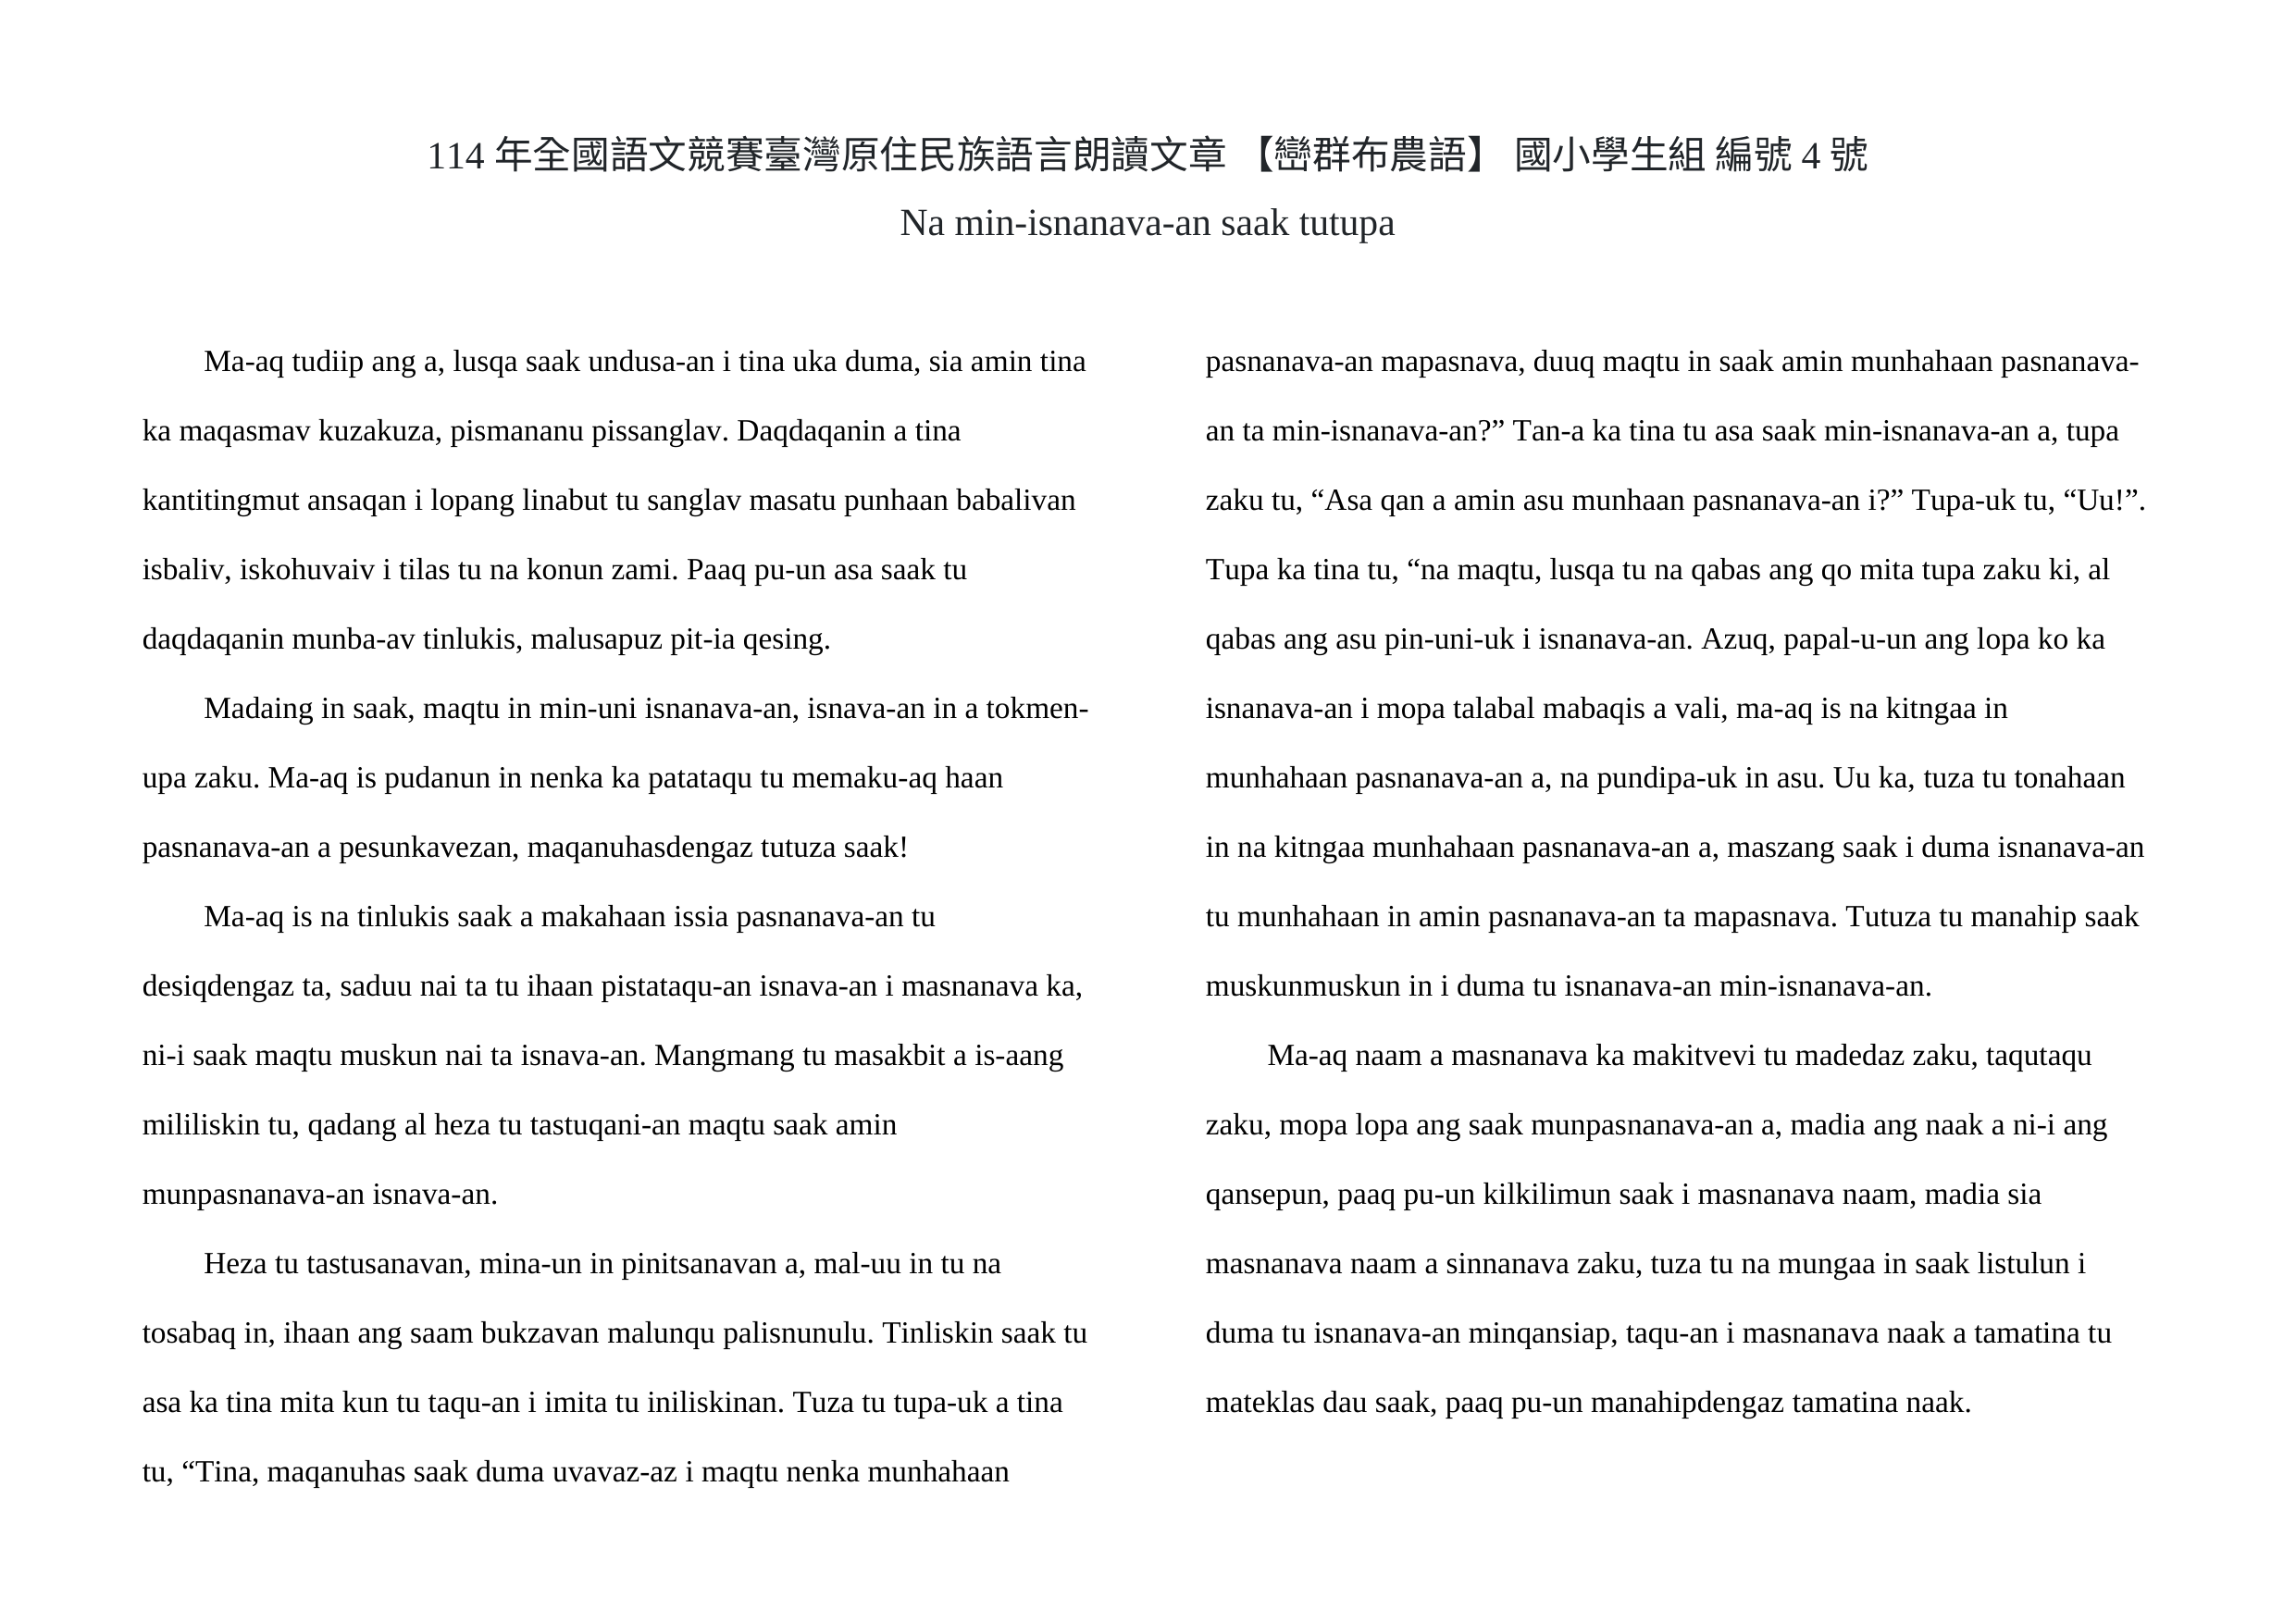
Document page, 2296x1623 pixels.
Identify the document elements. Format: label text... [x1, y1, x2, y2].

text Ma-aq naam a masnanava ka makitvevi tu madedaz zaku, taqutaqu zaku, mopa lopa ang saak munpasnanava-an a, madia ang naak a ni-i ang qansepun, paaq pu-un kilkilimun saak i masnanava naam, madia sia masnanava naam a sinnanava zaku, tuza tu na mungaa in saak listulun i duma tu isnanava-an minqansiap, taqu-an i masnanava naak a tamatina tu mateklas dau saak, paaq pu-un manahipdengaz tamatina naak. [1206, 1020, 2153, 1436]
text Na min-isnanava-an saak tutupa [142, 187, 2153, 256]
text 114 年全國語文競賽臺灣原住民族語言朗讀文章 【巒群布農語】 國小學生組 編號 4 號 [142, 118, 2153, 187]
text Ma-aq tudiip ang a, lusqa saak undusa-an i tina uka duma, sia amin tina ka maqasmav kuzakuza, pismananu pissanglav. Daqdaqanin a tina kantitingmut ansaqan i lopang linabut tu sanglav masatu punhaan babalivan isbaliv, iskohuvaiv i tilas tu na konun zami. Paaq pu-un asa saak tu daqdaqanin munba-av tinlukis, malusapuz pit-ia qesing. [142, 326, 1090, 673]
text Ma-aq is na tinlukis saak a makahaan issia pasnanava-an tu desiqdengaz ta, saduu nai ta tu ihaan pistataqu-an isnava-an i masnanava ka, ni-i saak maqtu muskun nai ta isnava-an. Mangmang tu masakbit a is-aang mililiskin tu, qadang al heza tu tastuqani-an maqtu saak amin munpasnanava-an isnava-an. [142, 881, 1090, 1228]
text Heza tu tastusanavan, mina-un in pinitsanavan a, mal-uu in tu na tosabaq in, ihaan ang saam bukzavan malunqu palisnunulu. Tinliskin saak tu asa ka tina mita kun tu taqu-an i imita tu iniliskinan. Tuza tu tupa-uk a tina tu, “Tina, maqanuhas saak duma uvavaz-az i maqtu nenka munhahaan pasnanava-an mapasnava, duuq maqtu in saak amin munhahaan pasnanava-an ta min-isnanava-an?” Tan-a ka tina tu asa saak min-isnanava-an a, tupa zaku tu, “Asa qan a amin asu munhaan pasnanava-an i?” Tupa-uk tu, “Uu!”. Tupa ka tina tu, “na maqtu, lusqa tu na qabas ang qo mita tupa zaku ki, al qabas ang asu pin-uni-uk i isnanava-an. Azuq, papal-u-un ang lopa ko ka isnanava-an i mopa talabal mabaqis a vali, ma-aq is na kitngaa in munhahaan pasnanava-an a, na pundipa-uk in asu. Uu ka, tuza tu tonahaan in na kitngaa munhahaan pasnanava-an a, maszang saak i duma isnanava-an tu munhahaan in amin pasnanava-an ta mapasnava. Tutuza tu manahip saak muskunmuskun in i duma tu isnanava-an min-isnanava-an. [142, 1228, 1090, 1505]
text Madaing in saak, maqtu in min-uni isnanava-an, isnava-an in a tokmen-upa zaku. Ma-aq is pudanun in nenka ka patataqu tu memaku-aq haan pasnanava-an a pesunkavezan, maqanuhasdengaz tutuza saak! [142, 673, 1090, 881]
text Heza tu tastusanavan, mina-un in pinitsanavan a, mal-uu in tu na tosabaq in, ihaan ang saam bukzavan malunqu palisnunulu. Tinliskin saak tu asa ka tina mita kun tu taqu-an i imita tu iniliskinan. Tuza tu tupa-uk a tina tu, “Tina, maqanuhas saak duma uvavaz-az i maqtu nenka munhahaan pasnanava-an mapasnava, duuq maqtu in saak amin munhahaan pasnanava-an ta min-isnanava-an?” Tan-a ka tina tu asa saak min-isnanava-an a, tupa zaku tu, “Asa qan a amin asu munhaan pasnanava-an i?” Tupa-uk tu, “Uu!”. Tupa ka tina tu, “na maqtu, lusqa tu na qabas ang qo mita tupa zaku ki, al qabas ang asu pin-uni-uk i isnanava-an. Azuq, papal-u-un ang lopa ko ka isnanava-an i mopa talabal mabaqis a vali, ma-aq is na kitngaa in munhahaan pasnanava-an a, na pundipa-uk in asu. Uu ka, tuza tu tonahaan in na kitngaa munhahaan pasnanava-an a, maszang saak i duma isnanava-an tu munhahaan in amin pasnanava-an ta mapasnava. Tutuza tu manahip saak muskunmuskun in i duma tu isnanava-an min-isnanava-an. [1206, 326, 2153, 1020]
